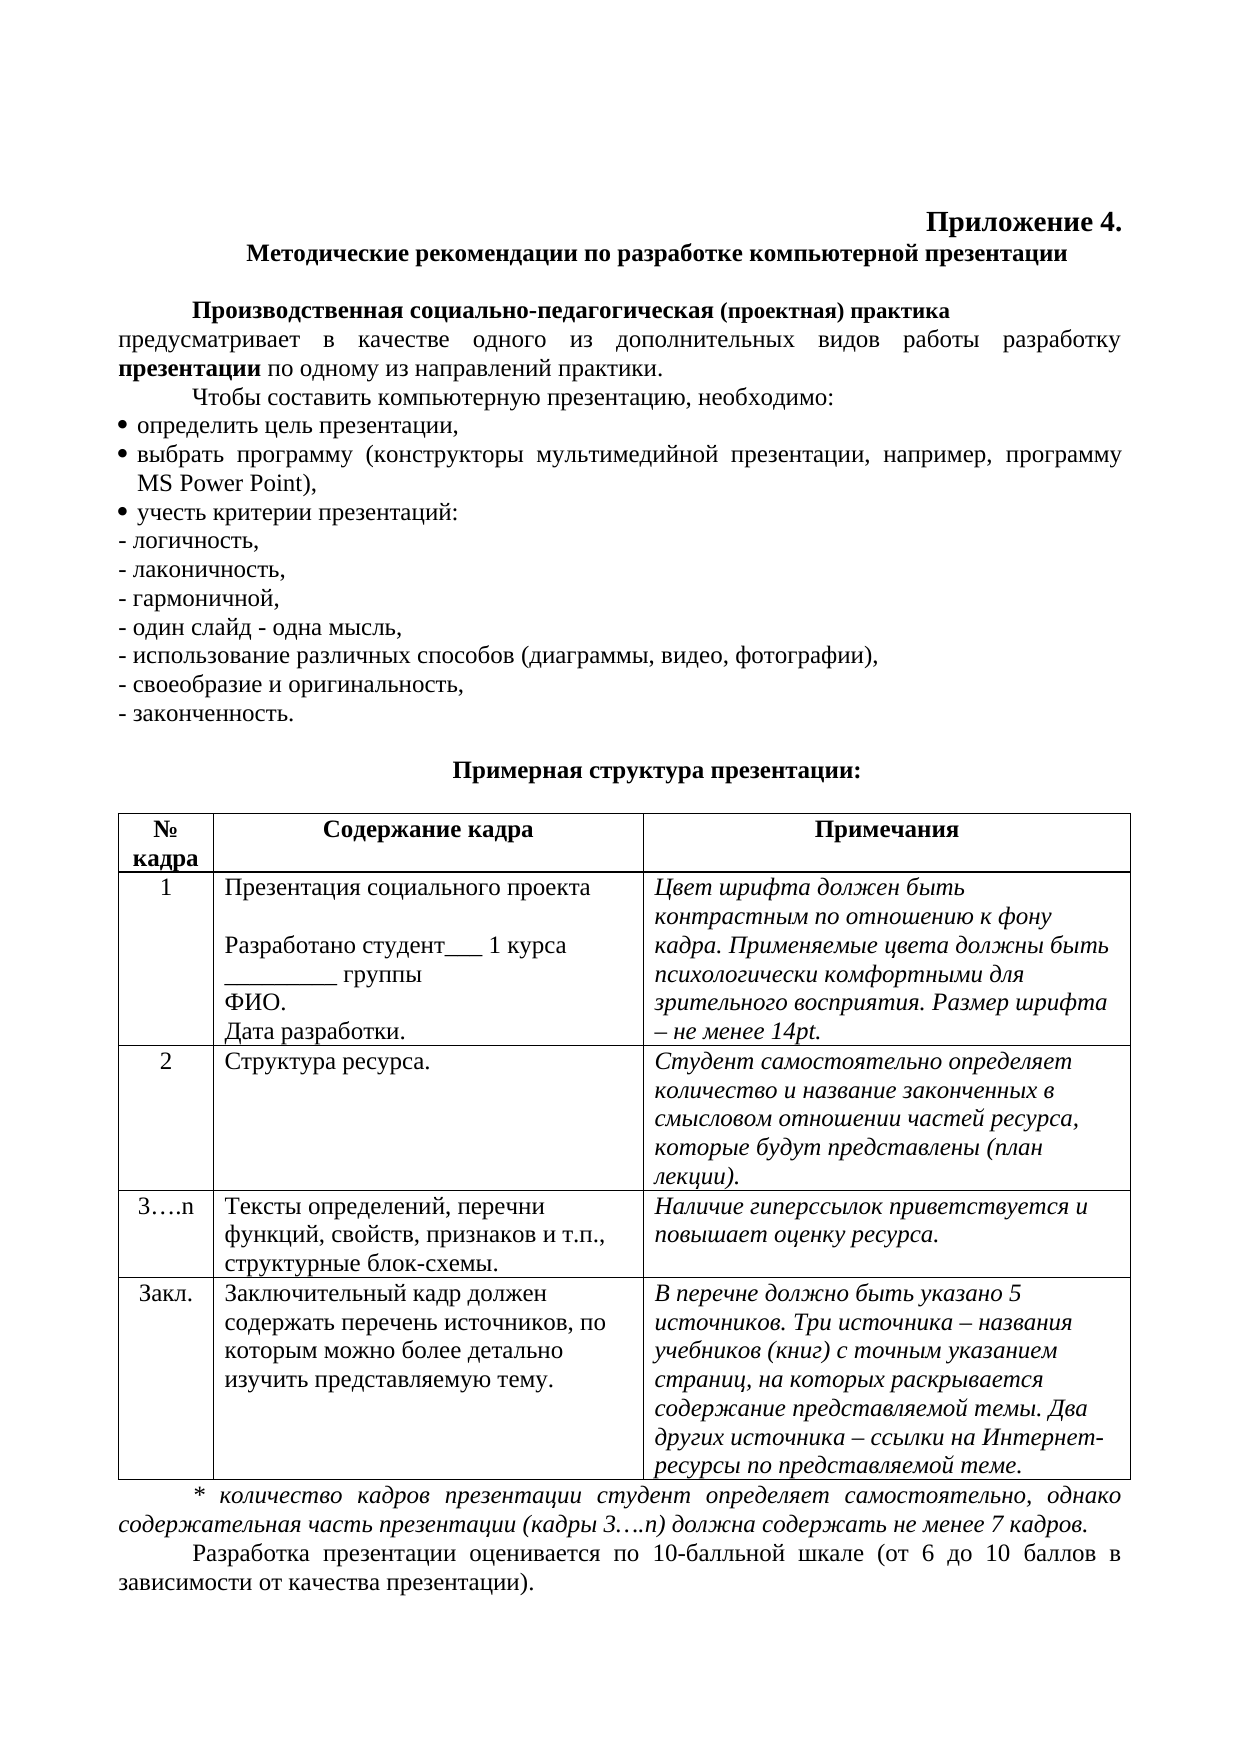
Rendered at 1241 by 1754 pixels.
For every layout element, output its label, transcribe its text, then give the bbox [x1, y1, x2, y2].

table_cell Тексты определений, перечни функций, свойств, признаков и т.п., структурные блок-схемы. [214, 1191, 643, 1277]
text - использование различных способов (диаграммы, видео, фотографии), [118, 640, 1122, 669]
list выбрать программу (конструкторы мультимедийной презентации, например, программу MS Power Point), [118, 439, 1122, 497]
text - законченность. [118, 698, 1122, 727]
table_cell 1 [119, 873, 213, 1045]
text Приложение 4. [118, 204, 1122, 238]
text - гармоничной, [118, 583, 1122, 612]
table_header Примечания [644, 814, 1130, 871]
table_cell Студент самостоятельно определяет количество и название законченных в смысловом отношении частей ресурса, которые будут представлены (план лекции). [644, 1046, 1130, 1190]
text Примерная структура презентации: [118, 755, 1122, 784]
text предусматривает в качестве одного из дополнительных видов работы разработку презентации по одному из направлений практики. [118, 324, 1122, 382]
table_cell Закл. [119, 1278, 213, 1479]
table_cell В перечне должно быть указано 5 источников. Три источника – названия учебников (книг) с точным указанием страниц, на которых раскрывается содержание представляемой темы. Два других источника – ссылки на Интернет-ресурсы по представляемой теме. [644, 1278, 1130, 1479]
table_cell 3….n [119, 1191, 213, 1277]
text - логичность, [118, 525, 1122, 554]
text Производственная социально-педагогическая (проектная) практика [118, 295, 1122, 324]
table_header Содержание кадра [214, 814, 643, 871]
table_cell Структура ресурса. [214, 1046, 643, 1190]
table_cell Наличие гиперссылок приветствуется и повышает оценку ресурса. [644, 1191, 1130, 1277]
list учесть критерии презентаций: [118, 497, 1122, 525]
list определить цель презентации, [118, 410, 1122, 439]
text - один слайд - одна мысль, [118, 612, 1122, 640]
text Методические рекомендации по разработке компьютерной презентации [118, 238, 1122, 267]
text * количество кадров презентации студент определяет самостоятельно, однако содержательная часть презентации (кадры 3….n) должна содержать не менее 7 кадров. [118, 1480, 1122, 1538]
table_cell Заключительный кадр должен содержать перечень источников, по которым можно более детально изучить представляемую тему. [214, 1278, 643, 1479]
text - своеобразие и оригинальность, [118, 669, 1122, 698]
table_cell Цвет шрифта должен быть контрастным по отношению к фону кадра. Применяемые цвета должны быть психологически комфортными для зрительного восприятия. Размер шрифта – не менее 14pt. [644, 873, 1130, 1045]
table_cell 2 [119, 1046, 213, 1190]
text Чтобы составить компьютерную презентацию, необходимо: [118, 382, 1122, 410]
text - лаконичность, [118, 554, 1122, 583]
table_header № кадра [119, 814, 213, 871]
text Разработка презентации оценивается по 10-балльной шкале (от 6 до 10 баллов в зависимости от качества презентации). [118, 1538, 1122, 1595]
table_cell Презентация социального проекта Разработано студент___ 1 курса _________ группы ФИО. Дата разработки. [214, 873, 643, 1045]
